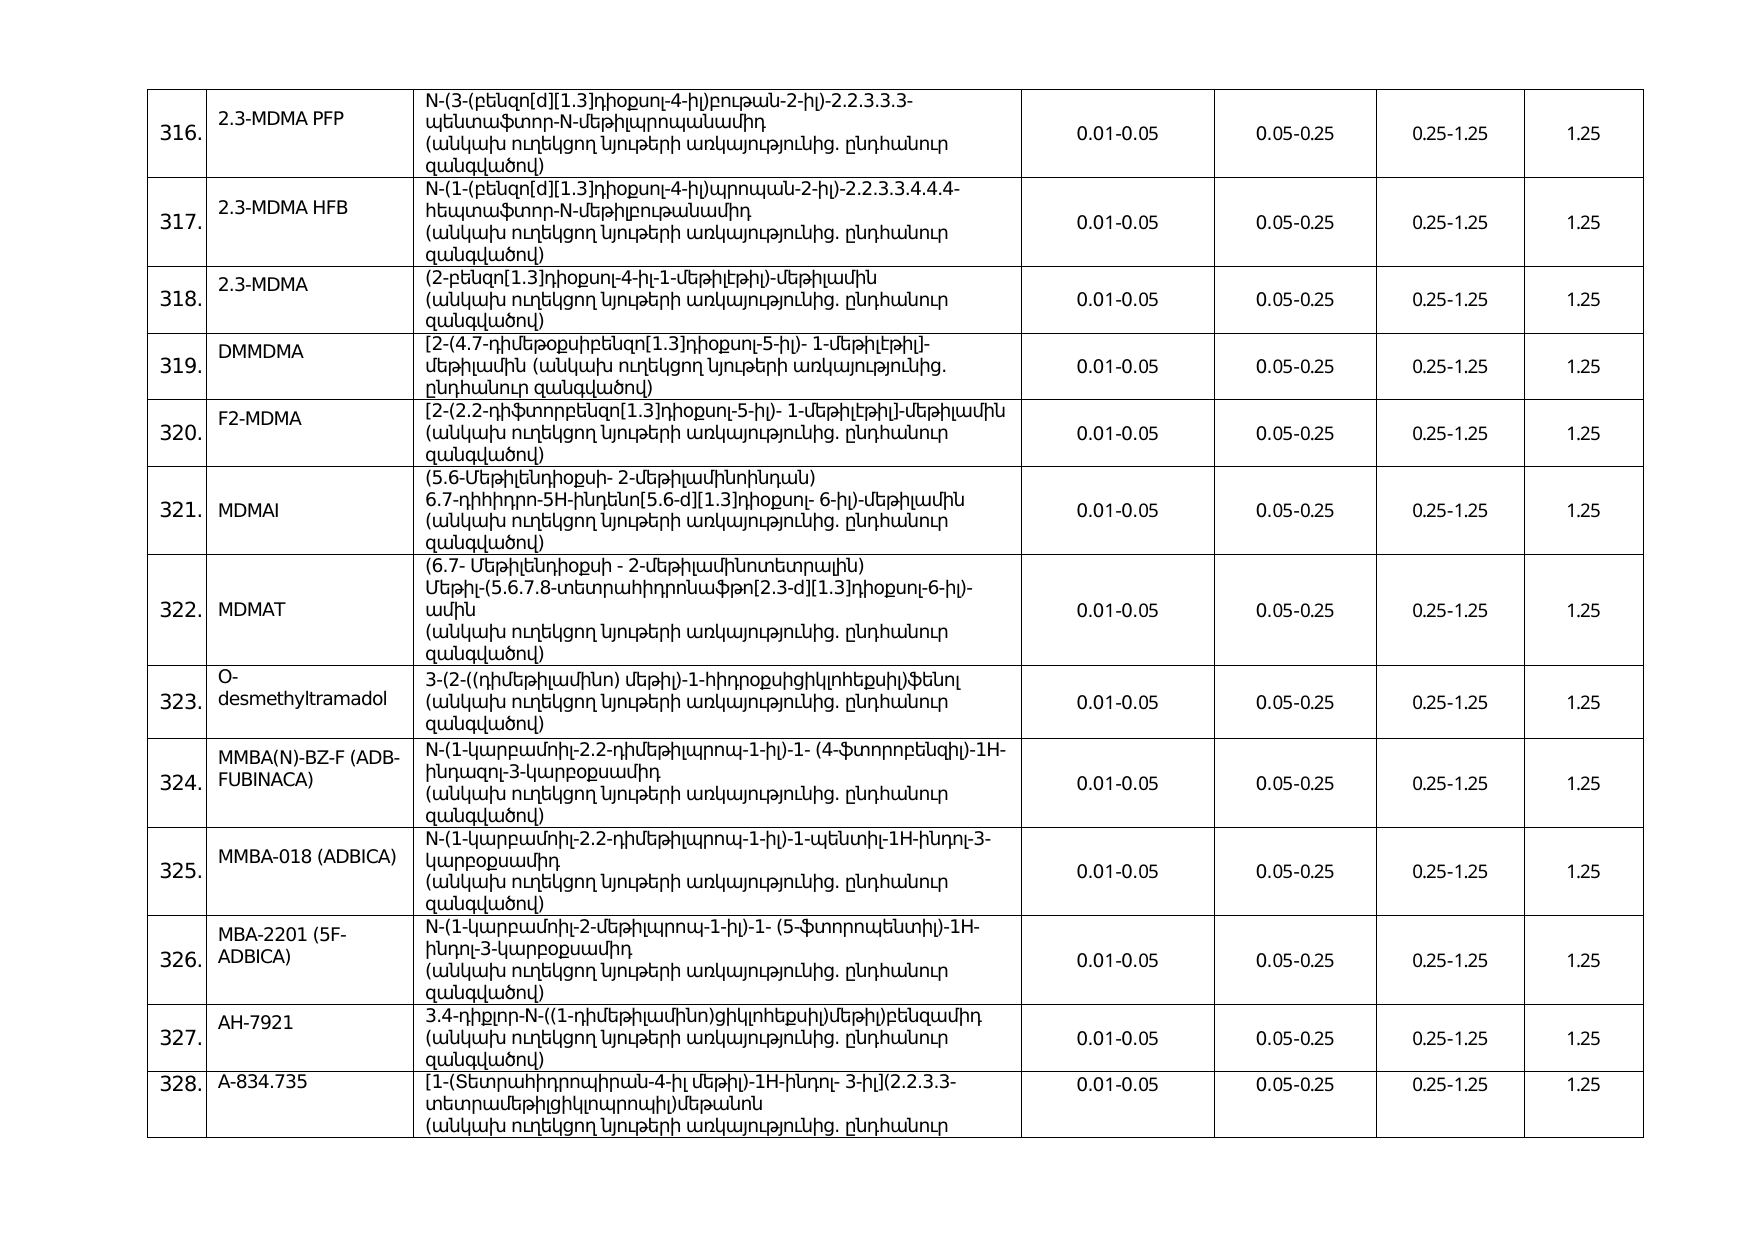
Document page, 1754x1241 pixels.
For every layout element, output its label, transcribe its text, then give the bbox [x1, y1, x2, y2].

table_cell 0.25-1.25 [1377, 828, 1524, 915]
table_cell N-(1-կարբամոիլ-2-մեթիլպրոպ-1-իլ)-1- (5-ֆտորոպենտիլ)-1H-ինդոլ-3-կարբօքսամիդ (անկախ ուղեկցող նյութերի առկայությունից. ընդհանուր զանգվածով) [414, 916, 1021, 1004]
table_cell 0.01-0.05 [1022, 666, 1214, 738]
table_cell 1.25 [1525, 267, 1643, 332]
table_cell 0.25-1.25 [1377, 739, 1524, 827]
table_cell 0.01-0.05 [1022, 1072, 1214, 1137]
table_cell 0.01-0.05 [1022, 828, 1214, 915]
table_cell DMMDMA [207, 334, 413, 399]
table_cell 0.25-1.25 [1377, 334, 1524, 399]
table_cell 1.25 [1525, 666, 1643, 738]
table_cell N-(1-(բենզո[d][1.3]դիօքսոլ-4-իլ)պրոպան-2-իլ)-2.2.3.3.4.4.4-հեպտաֆտոր-N-մեթիլբութանամիդ (անկախ ուղեկցող նյութերի առկայությունից. ընդհանուր զանգվածով) [414, 178, 1021, 266]
table_cell (6.7- Մեթիլենդիօքսի - 2-մեթիլամինոտետրալին) Մեթիլ-(5.6.7.8-տետրահիդրոնաֆթո[2.3-d][1.3]դիօքսոլ-6-իլ)-ամին (անկախ ուղեկցող նյութերի առկայությունից. ընդհանուր զանգվածով) [414, 555, 1021, 665]
table_cell A-834.735 [207, 1072, 413, 1137]
table_cell 0.25-1.25 [1377, 916, 1524, 1004]
table_cell 1.25 [1525, 334, 1643, 399]
table_cell 0.05-0.25 [1215, 334, 1376, 399]
table_cell [148, 334, 206, 399]
table_cell F2-MDMA [207, 400, 413, 466]
table_cell 1.25 [1525, 916, 1643, 1004]
table_cell [148, 467, 206, 554]
table_cell 1.25 [1525, 1072, 1643, 1137]
table_cell 0.05-0.25 [1215, 467, 1376, 554]
table_cell 1.25 [1525, 400, 1643, 466]
table_cell 1.25 [1525, 467, 1643, 554]
table_cell O-desmethyltramadol [207, 666, 413, 738]
table_cell [148, 739, 206, 827]
table_cell (2-բենզո[1.3]դիօքսոլ-4-իլ-1-մեթիլէթիլ)-մեթիլամին (անկախ ուղեկցող նյութերի առկայությունից. ընդհանուր զանգվածով) [414, 267, 1021, 332]
table_cell MMBA-018 (ADBICA) [207, 828, 413, 915]
table_cell 0.05-0.25 [1215, 267, 1376, 332]
table_cell 0.01-0.05 [1022, 400, 1214, 466]
table_cell 0.25-1.25 [1377, 555, 1524, 665]
table_cell [148, 555, 206, 665]
table_cell MDMAI [207, 467, 413, 554]
table_cell 0.25-1.25 [1377, 1005, 1524, 1071]
table_cell [148, 666, 206, 738]
table_cell 0.01-0.05 [1022, 916, 1214, 1004]
table_cell [2-(4.7-դիմեթօքսիբենզո[1.3]դիօքսոլ-5-իլ)- 1-մեթիլէթիլ]-մեթիլամին (անկախ ուղեկցող նյութերի առկայությունից. ընդհանուր զանգվածով) [414, 334, 1021, 399]
table_cell 1.25 [1525, 828, 1643, 915]
table_cell 0.25-1.25 [1377, 467, 1524, 554]
table_cell [148, 267, 206, 332]
table_cell 0.01-0.05 [1022, 267, 1214, 332]
table_cell [148, 90, 206, 177]
table_cell 0.25-1.25 [1377, 666, 1524, 738]
table_cell [148, 1072, 206, 1137]
table_cell 0.05-0.25 [1215, 400, 1376, 466]
table_cell 0.25-1.25 [1377, 400, 1524, 466]
table_cell [148, 916, 206, 1004]
table_cell 0.05-0.25 [1215, 555, 1376, 665]
table_cell 3-(2-((դիմեթիլամինո) մեթիլ)-1-հիդրօքսիցիկլոհեքսիլ)ֆենոլ (անկախ ուղեկցող նյութերի առկայությունից. ընդհանուր զանգվածով) [414, 666, 1021, 738]
table_cell 1.25 [1525, 739, 1643, 827]
table_cell 2.3-MDMA PFP [207, 90, 413, 177]
table_cell [148, 400, 206, 466]
table_cell 0.25-1.25 [1377, 90, 1524, 177]
table_cell 1.25 [1525, 90, 1643, 177]
table_cell N-(1-կարբամոիլ-2.2-դիմեթիլպրոպ-1-իլ)-1- (4-ֆտորոբենզիլ)-1H-ինդազոլ-3-կարբօքսամիդ (անկախ ուղեկցող նյութերի առկայությունից. ընդհանուր զանգվածով) [414, 739, 1021, 827]
table_cell 0.25-1.25 [1377, 1072, 1524, 1137]
table_cell MBA-2201 (5F-ADBICA) [207, 916, 413, 1004]
table_cell 2.3-MDMA HFB [207, 178, 413, 266]
table_cell 1.25 [1525, 555, 1643, 665]
table_cell 0.05-0.25 [1215, 1072, 1376, 1137]
table_cell 0.25-1.25 [1377, 178, 1524, 266]
table_cell N-(3-(բենզո[d][1.3]դիօքսոլ-4-իլ)բութան-2-իլ)-2.2.3.3.3-պենտաֆտոր-N-մեթիլպրոպանամիդ (անկախ ուղեկցող նյութերի առկայությունից. ընդհանուր զանգվածով) [414, 90, 1021, 177]
table_cell 0.01-0.05 [1022, 1005, 1214, 1071]
table_cell [148, 828, 206, 915]
table_cell 0.01-0.05 [1022, 178, 1214, 266]
table_cell 1.25 [1525, 178, 1643, 266]
table_cell 0.25-1.25 [1377, 267, 1524, 332]
table_cell (5.6-Մեթիլենդիօքսի- 2-մեթիլամինոինդան) 6.7-դիհիդրո-5H-ինդենո[5.6-d][1.3]դիօքսոլ- 6-իլ)-մեթիլամին (անկախ ուղեկցող նյութերի առկայությունից. ընդհանուր զանգվածով) [414, 467, 1021, 554]
table_cell 0.01-0.05 [1022, 555, 1214, 665]
table_cell [148, 1005, 206, 1071]
table_cell [2-(2.2-դիֆտորբենզո[1.3]դիօքսոլ-5-իլ)- 1-մեթիլէթիլ]-մեթիլամին (անկախ ուղեկցող նյութերի առկայությունից. ընդհանուր զանգվածով) [414, 400, 1021, 466]
table_cell 0.01-0.05 [1022, 334, 1214, 399]
table_cell MMBA(N)-BZ-F (ADB-FUBINACA) [207, 739, 413, 827]
table_cell 0.05-0.25 [1215, 739, 1376, 827]
table_cell 2.3-MDMA [207, 267, 413, 332]
table_cell 0.05-0.25 [1215, 1005, 1376, 1071]
table_cell 3.4-դիքլոր-N-((1-դիմեթիլամինո)ցիկլոհեքսիլ)մեթիլ)բենզամիդ (անկախ ուղեկցող նյութերի առկայությունից. ընդհանուր զանգվածով) [414, 1005, 1021, 1071]
table_cell 0.05-0.25 [1215, 666, 1376, 738]
table_cell MDMAT [207, 555, 413, 665]
table_cell 0.01-0.05 [1022, 90, 1214, 177]
table_cell N-(1-կարբամոիլ-2.2-դիմեթիլպրոպ-1-իլ)-1-պենտիլ-1H-ինդոլ-3-կարբօքսամիդ (անկախ ուղեկցող նյութերի առկայությունից. ընդհանուր զանգվածով) [414, 828, 1021, 915]
table_cell 0.05-0.25 [1215, 178, 1376, 266]
table_cell [148, 178, 206, 266]
table_cell 0.01-0.05 [1022, 467, 1214, 554]
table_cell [414, 1072, 1021, 1137]
table_cell 0.05-0.25 [1215, 828, 1376, 915]
table_cell 1.25 [1525, 1005, 1643, 1071]
table_cell 0.05-0.25 [1215, 916, 1376, 1004]
table_cell 0.01-0.05 [1022, 739, 1214, 827]
table_cell AH-7921 [207, 1005, 413, 1071]
table_cell 0.05-0.25 [1215, 90, 1376, 177]
